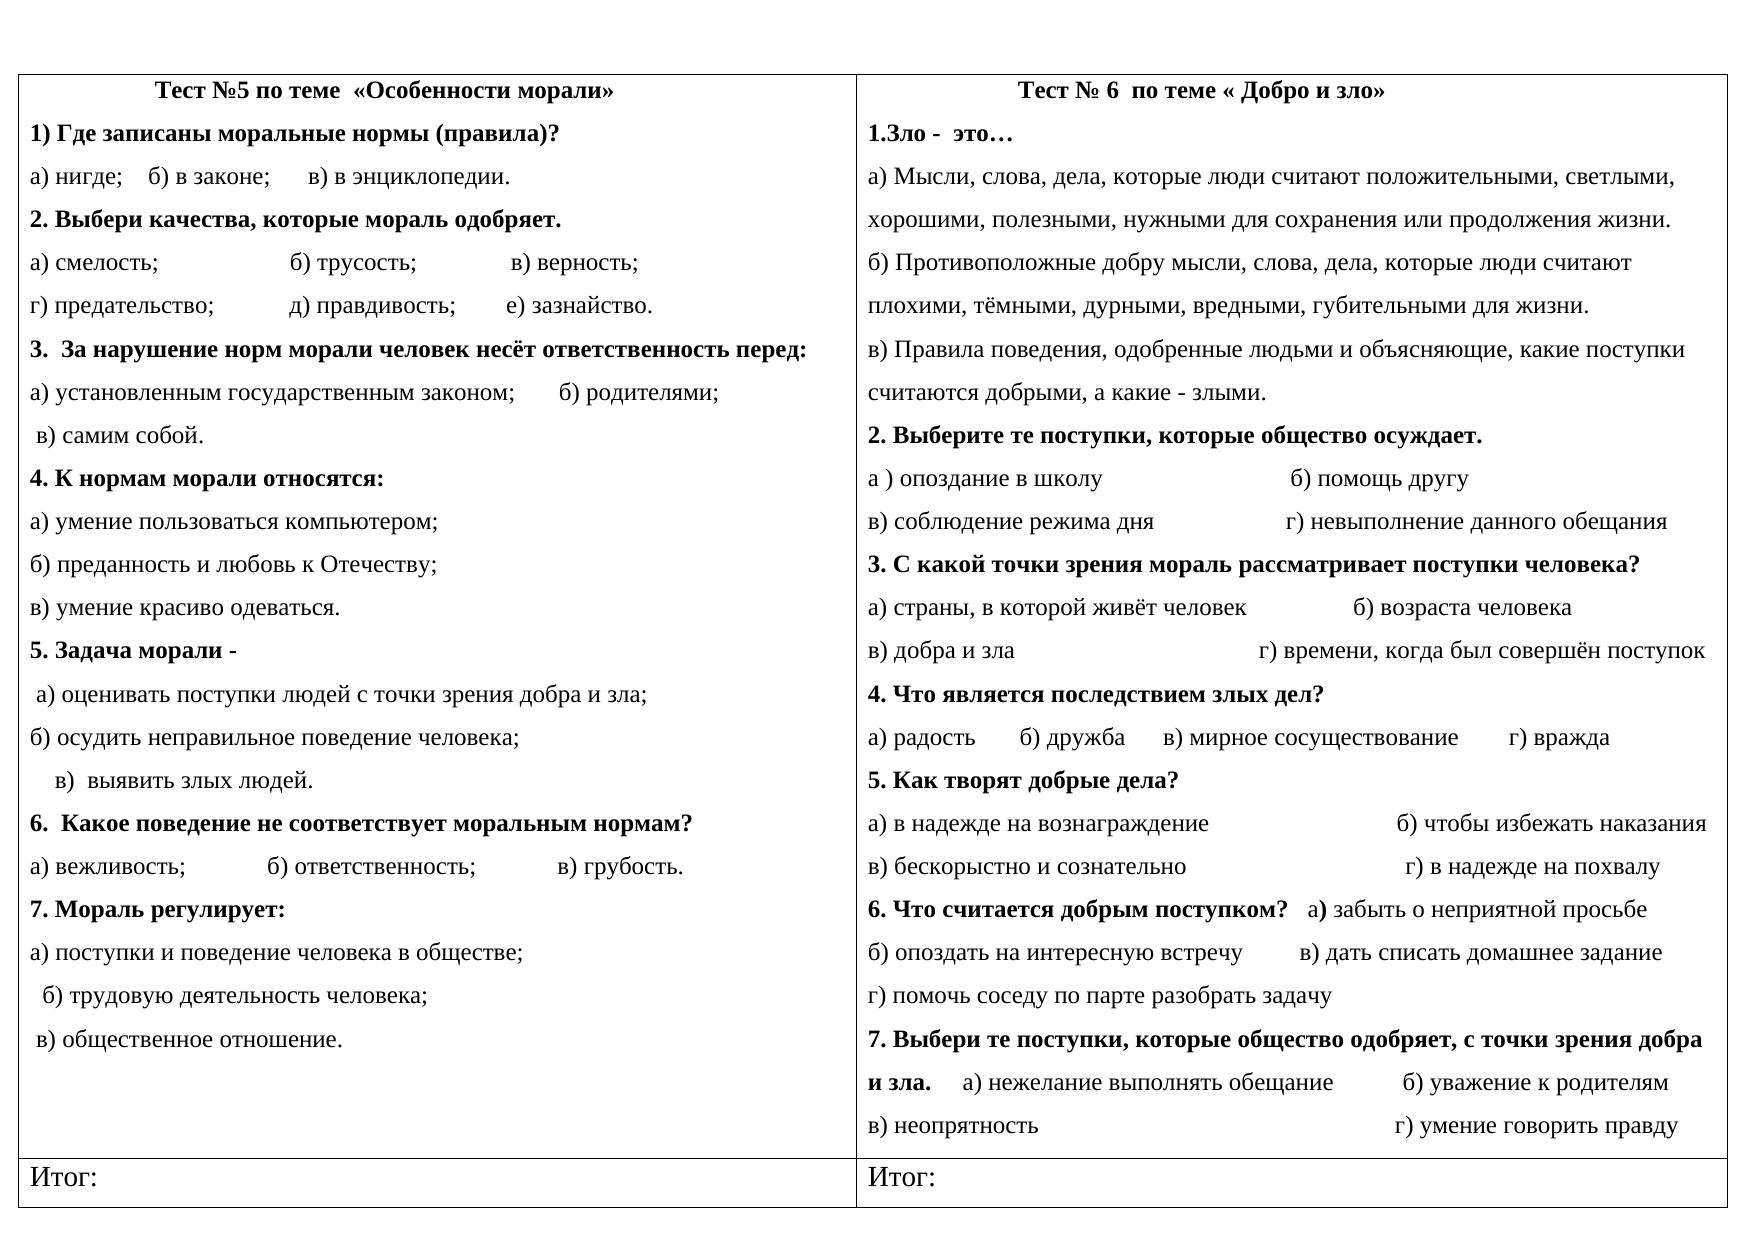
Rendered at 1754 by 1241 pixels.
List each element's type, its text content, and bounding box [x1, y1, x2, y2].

table_cell Итог: [19, 1159, 856, 1207]
table_cell Тест № 6 по теме « Добро и зло» 1.Зло - это… а) Мысли, слова, дела, которые люди считают положительными, светлыми, хорошими, полезными, нужными для сохранения или продолжения жизни. б) Противоположные добру мысли, слова, дела, которые люди считают плохими, тёмными, дурными, вредными, губительными для жизни. в) Правила поведения, одобренные людьми и объясняющие, какие поступки считаются добрыми, а какие - злыми. 2. Выберите те поступки, которые общество осуждает. а ) опоздание в школу б) помощь другу в) соблюдение режима дня г) невыполнение данного обещания 3. С какой точки зрения мораль рассматривает поступки человека? а) страны, в которой живёт человек б) возраста человека в) добра и зла г) времени, когда был совершён поступок 4. Что является последствием злых дел? а) радость б) дружба в) мирное сосуществование г) вражда 5. Как творят добрые дела? а) в надежде на вознаграждение б) чтобы избежать наказания в) бескорыстно и сознательно г) в надежде на похвалу 6. Что считается добрым поступком? а) забыть о неприятной просьбе б) опоздать на интересную встречу в) дать списать домашнее задание г) помочь соседу по парте разобрать задачу 7. Выбери те поступки, которые общество одобряет, с точки зрения добра и зла. а) нежелание выполнять обещание б) уважение к родителям в) неопрятность г) умение говорить правду [857, 75, 1727, 1158]
table_cell Тест №5 по теме «Особенности морали» 1) Где записаны моральные нормы (правила)? а) нигде; б) в законе; в) в энциклопедии. 2. Выбери качества, которые мораль одобряет. а) смелость; б) трусость; в) верность; г) предательство; д) правдивость; е) зазнайство. 3. За нарушение норм морали человек несёт ответственность перед: а) установленным государственным законом; б) родителями; в) самим собой. 4. К нормам морали относятся: а) умение пользоваться компьютером; б) преданность и любовь к Отечеству; в) умение красиво одеваться. 5. Задача морали - а) оценивать поступки людей с точки зрения добра и зла; б) осудить неправильное поведение человека; в) выявить злых людей. 6. Какое поведение не соответствует моральным нормам? а) вежливость; б) ответственность; в) грубость. 7. Мораль регулирует: а) поступки и поведение человека в обществе; б) трудовую деятельность человека; в) общественное отношение. [19, 75, 856, 1158]
table_cell Итог: [857, 1159, 1727, 1207]
